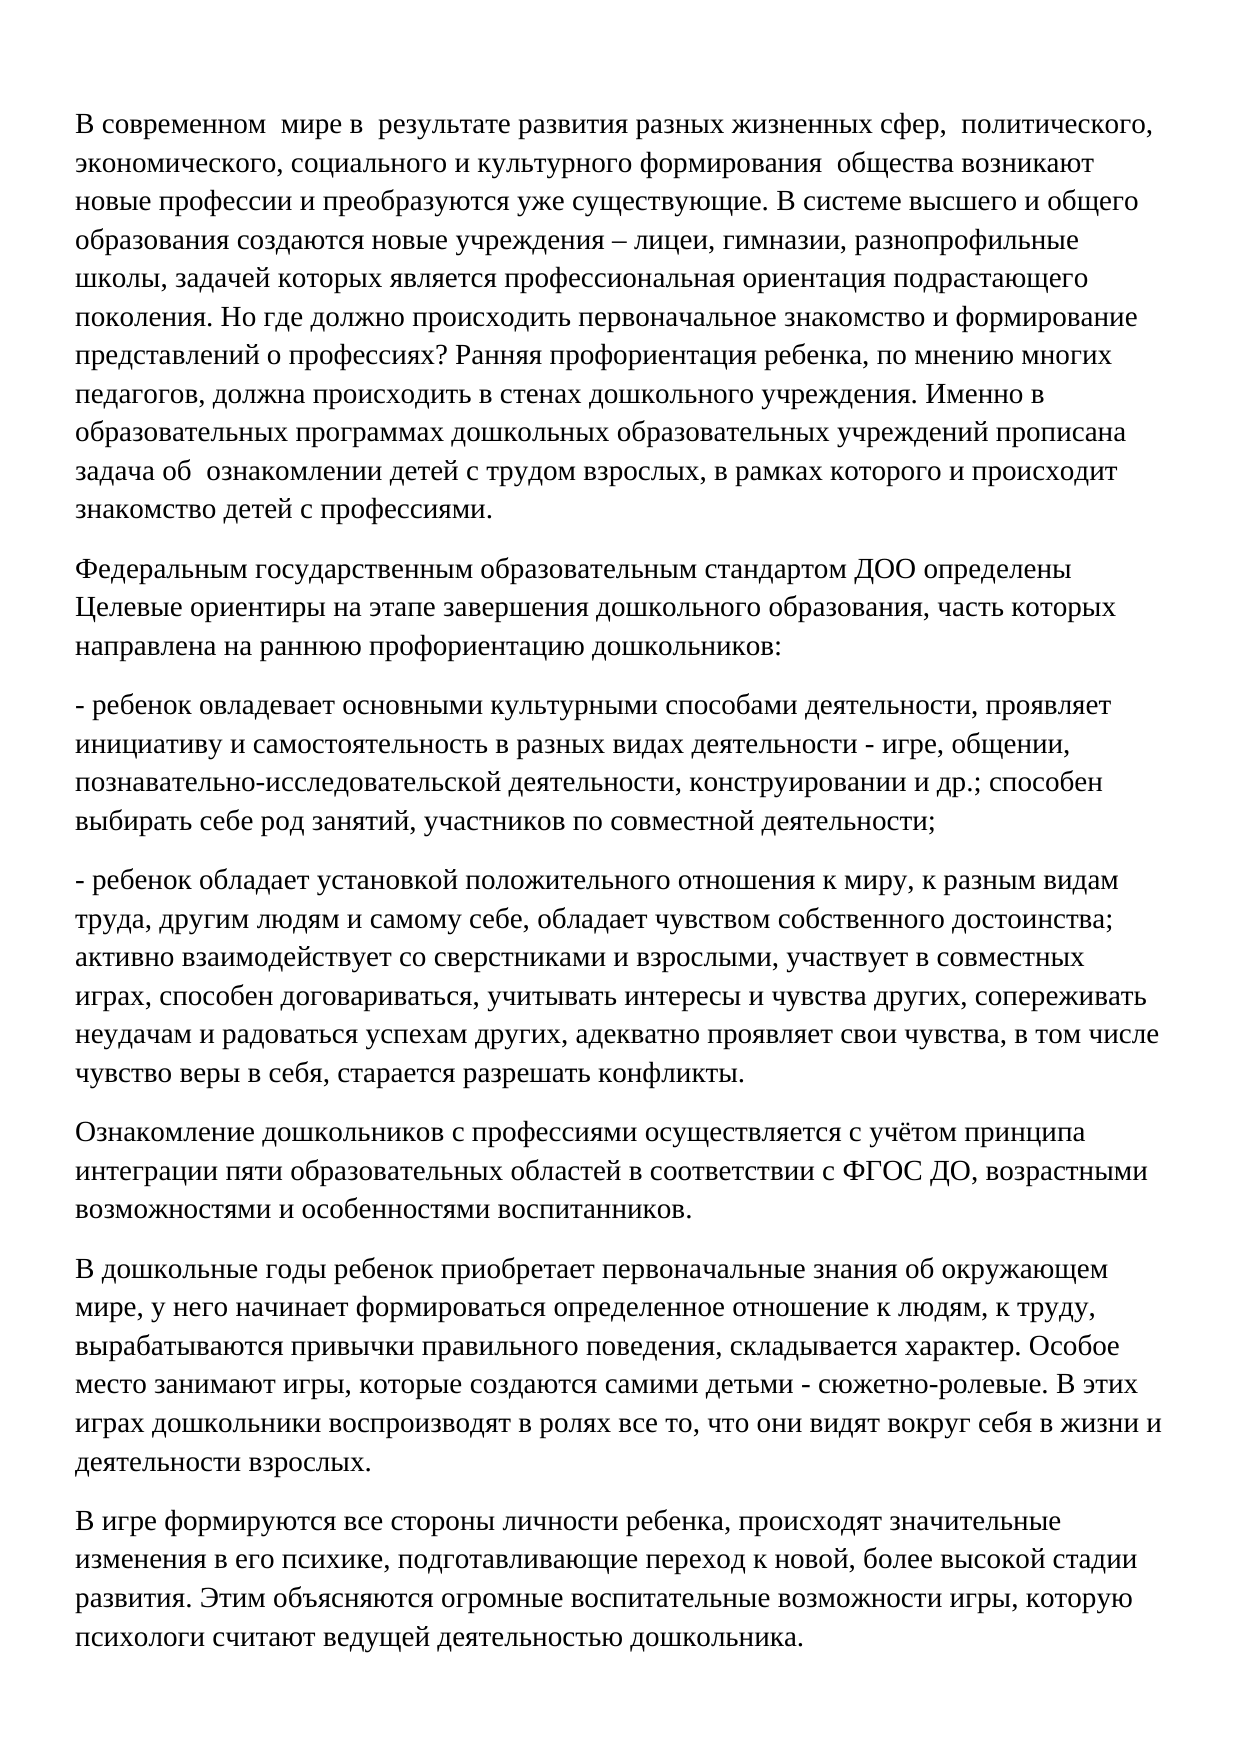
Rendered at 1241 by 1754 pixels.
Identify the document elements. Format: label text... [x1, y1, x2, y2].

text - ребенок обладает установкой положительного отношения к миру, к разным видам труда, другим людям и самому себе, обладает чувством собственного достоинства; активно взаимодействует со сверстниками и взрослыми, участвует в совместных играх, способен договариваться, учитывать интересы и чувства других, сопереживать неудачам и радоваться успехам других, адекватно проявляет свои чувства, в том числе чувство веры в себя, старается разрешать конфликты. [75, 862, 1165, 1089]
text Федеральным государственным образовательным стандартом ДОО определены Целевые ориентиры на этапе завершения дошкольного образования, часть которых направлена на раннюю профориентацию дошкольников: [75, 551, 1165, 662]
text - ребенок овладевает основными культурными способами деятельности, проявляет инициативу и самостоятельность в разных видах деятельности - игре, общении, познавательно-исследовательской деятельности, конструировании и др.; способен выбирать себе род занятий, участников по совместной деятельности; [75, 687, 1165, 837]
text В современном мире в результате развития разных жизненных сфер, политического, экономического, социального и культурного формирования общества возникают новые профессии и преобразуются уже существующие. В системе высшего и общего образования создаются новые учреждения – лицеи, гимназии, разнопрофильные школы, задачей которых является профессиональная ориентация подрастающего поколения. Но где должно происходить первоначальное знакомство и формирование представлений о профессиях? Ранняя профориентация ребенка, по мнению многих педагогов, должна происходить в стенах дошкольного учреждения. Именно в образовательных программах дошкольных образовательных учреждений прописана задача об ознакомлении детей с трудом взрослых, в рамках которого и происходит знакомство детей с профессиями. [75, 106, 1165, 525]
text Ознакомление дошкольников с профессиями осуществляется с учётом принципа интеграции пяти образовательных областей в соответствии с ФГОС ДО, возрастными возможностями и особенностями воспитанников. [75, 1114, 1165, 1225]
text В игре формируются все стороны личности ребенка, происходят значительные изменения в его психике, подготавливающие переход к новой, более высокой стадии развития. Этим объясняются огромные воспитательные возможности игры, которую психологи считают ведущей деятельностью дошкольника. [75, 1503, 1165, 1652]
text В дошкольные годы ребенок приобретает первоначальные знания об окружающем мире, у него начинает формироваться определенное отношение к людям, к труду, вырабатываются привычки правильного поведения, складывается характер. Особое место занимают игры, которые создаются самими детьми - сюжетно-ролевые. В этих играх дошкольники воспроизводят в ролях все то, что они видят вокруг себя в жизни и деятельности взрослых. [75, 1251, 1165, 1477]
